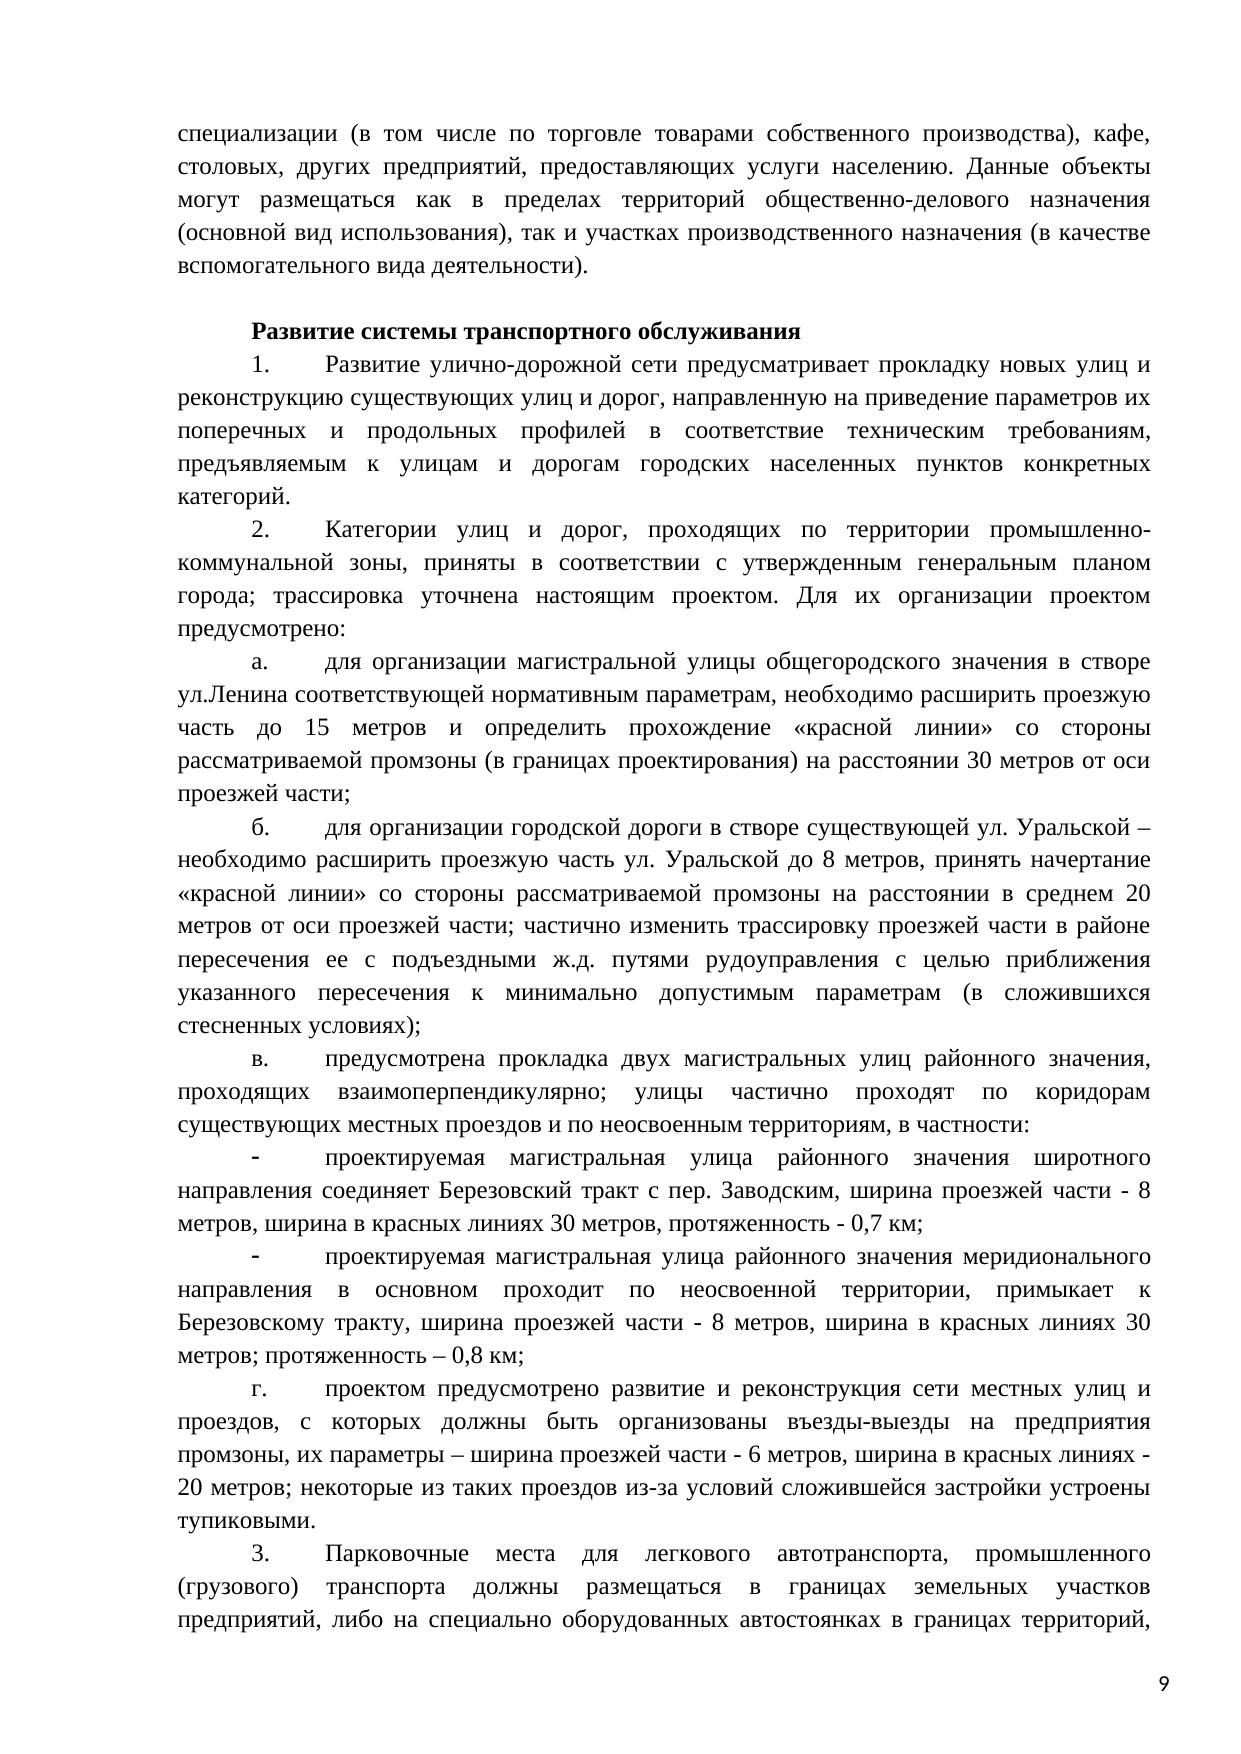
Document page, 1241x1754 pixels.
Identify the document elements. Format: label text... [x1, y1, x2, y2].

subtitle для организации городской дороги в створе существующей ул. Уральской – необходимо расширить проезжую часть ул. Уральской до 8 метров, принять начертание «красной линии» со стороны рассматриваемой промзоны на расстоянии в среднем 20 метров от оси проезжей части; частично изменить трассировку проезжей части в районе пересечения ее с подъездными ж.д. путями рудоуправления с целью приближения указанного пересечения к минимально допустимым параметрам (в сложившихся стесненных условиях); [177, 812, 1152, 1038]
subtitle Развитие улично-дорожной сети предусматривает прокладку новых улиц и реконструкцию существующих улиц и дорог, направленную на приведение параметров их поперечных и продольных профилей в соответствие техническим требованиям, предъявляемым к улицам и дорогам городских населенных пунктов конкретных категорий. [177, 349, 1152, 510]
subtitle для организации магистральной улицы общегородского значения в створе ул.Ленина соответствующей нормативным параметрам, необходимо расширить проезжую часть до 15 метров и определить прохождение «красной линии» со стороны рассматриваемой промзоны (в границах проектирования) на расстоянии 30 метров от оси проезжей части; [177, 646, 1152, 807]
subtitle проектом предусмотрено развитие и реконструкция сети местных улиц и проездов, с которых должны быть организованы въезды-выезды на предприятия промзоны, их параметры – ширина проезжей части - 6 метров, ширина в красных линиях - 20 метров; некоторые из таких проездов из-за условий сложившейся застройки устроены тупиковыми. [177, 1373, 1152, 1534]
subtitle проектируемая магистральная улица районного значения меридионального направления в основном проходит по неосвоенной территории, примыкает к Березовскому тракту, ширина проезжей части - 8 метров, ширина в красных линиях 30 метров; протяженность – 0,8 км; [177, 1241, 1152, 1369]
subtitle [177, 1538, 1152, 1633]
subtitle Развитие системы транспортного обслуживания [177, 316, 1152, 345]
subtitle проектируемая магистральная улица районного значения широтного направления соединяет Березовский тракт с пер. Заводским, ширина проезжей части - 8 метров, ширина в красных линиях 30 метров, протяженность - 0,7 км; [177, 1142, 1152, 1237]
subtitle Категории улиц и дорог, проходящих по территории промышленно-коммунальной зоны, приняты в соответствии с утвержденным генеральным планом города; трассировка уточнена настоящим проектом. Для их организации проектом предусмотрено: [177, 514, 1152, 642]
subtitle предусмотрена прокладка двух магистральных улиц районного значения, проходящих взаимоперпендикулярно; улицы частично проходят по коридорам существующих местных проездов и по неосвоенным территориям, в частности: [177, 1043, 1152, 1137]
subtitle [177, 118, 1152, 279]
